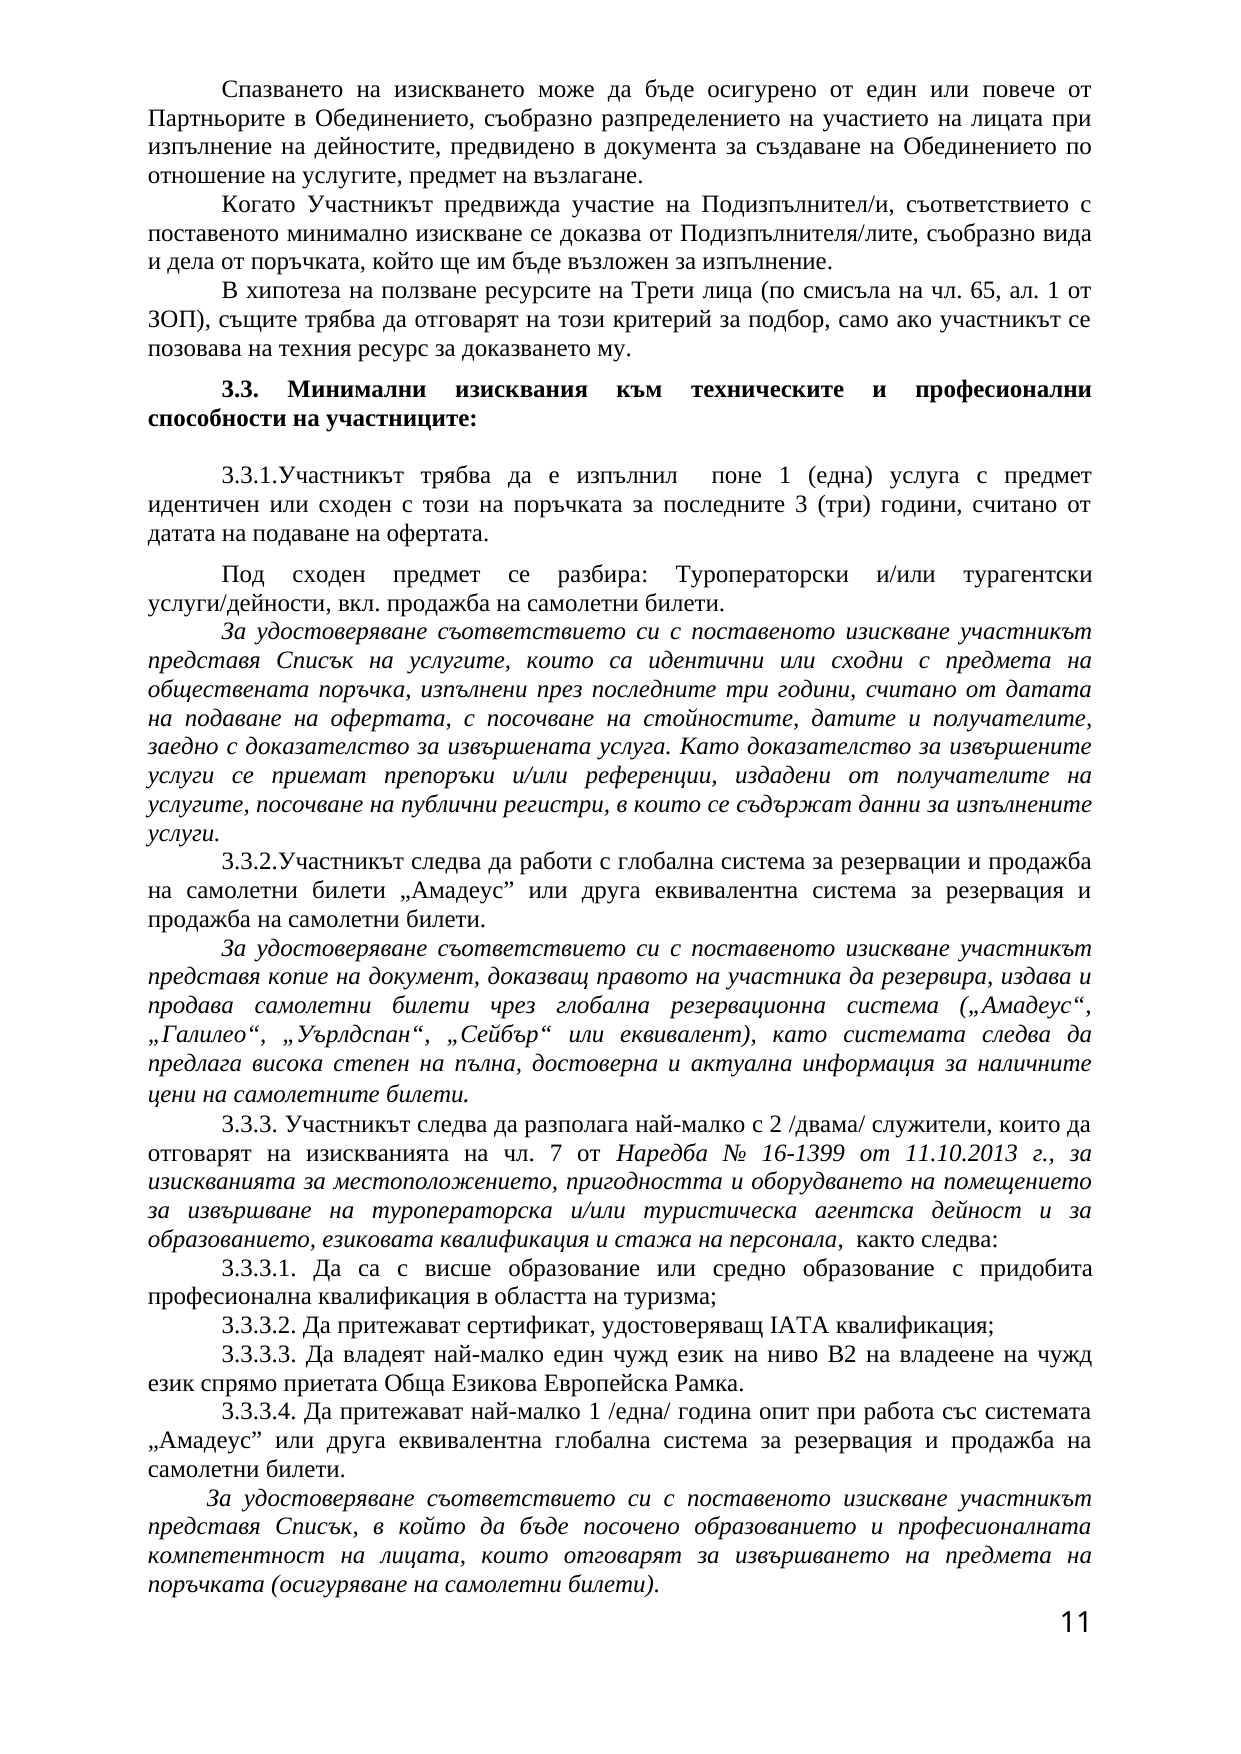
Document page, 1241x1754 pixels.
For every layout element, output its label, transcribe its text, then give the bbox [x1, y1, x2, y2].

text За удостоверяване съответствието си с поставеното изискване участникът представя копие на документ, доказващ правото на участника да резервира, издава и продава самолетни билети чрез глобална резервационна система („Амадеус“, „Галилео“, „Уърлдспан“, „Сейбър“ или еквивалент), като системата следва да предлага висока степен на пълна, достоверна и актуална информация за наличните цени на самолетните билети. [148, 933, 1093, 1109]
text За удостоверяване съответствието си с поставеното изискване участникът представя Списък на услугите, които са идентични или сходни с предмета на обществената поръчка, изпълнени през последните три години, считано от датата на подаване на офертата, с посочване на стойностите, датите и получателите, заедно с доказателство за извършената услуга. Като доказателство за извършените услуги се приемат препоръки и/или референции, издадени от получателите на услугите, посочване на публични регистри, в които се съдържат данни за изпълнените услуги. [148, 616, 1093, 846]
text 3.3.3. Участникът следва да разполага най-малко с 2 /двама/ служители, които да отговарят на изискванията на чл. 7 от Наредба № 16-1399 от 11.10.2013 г., за изискванията за местоположението, пригодността и оборудването на помещението за извършване на туроператорска и/или туристическа агентска дейност и за образованието, езиковата квалификация и стажа на персонала, както следва: [148, 1109, 1093, 1253]
text 3.3.3.3. Да владеят най-малко един чужд език на ниво В2 на владеене на чужд език спрямо приетата Обща Езикова Европейска Рамка. [148, 1339, 1093, 1396]
text 3.3.3.4. Да притежават най-малко 1 /една/ година опит при работа със системата „Амадеус” или друга еквивалентна глобална система за резервация и продажба на самолетни билети. [148, 1396, 1093, 1483]
text Спазването на изискването може да бъде осигурено от един или повече от Партньорите в Обединението, съобразно разпределението на участието на лицата при изпълнение на дейностите, предвидено в документа за създаване на Обединението по отношение на услугите, предмет на възлагане. [148, 74, 1093, 189]
text 3.3.3.2. Да притежават сертификат, удостоверяващ IATA квалификация; [148, 1310, 1093, 1339]
text Под сходен предмет се разбира: Туроператорски и/или турагентски услуги/дейности, вкл. продажба на самолетни билети. [148, 559, 1093, 616]
text За удостоверяване съответствието си с поставеното изискване участникът представя Списък, в който да бъде посочено образованието и професионалната компетентност на лицата, които отговарят за извършването на предмета на поръчката (осигуряване на самолетни билети). [148, 1483, 1093, 1598]
text 3.3.1.Участникът трябва да е изпълнил поне 1 (една) услуга с предмет идентичен или сходен с този на поръчката за последните 3 (три) години, считано от датата на подаване на офертата. [148, 460, 1093, 546]
text Когато Участникът предвижда участие на Подизпълнител/и, съответствието с поставеното минимално изискване се доказва от Подизпълнителя/лите, съобразно вида и дела от поръчката, който ще им бъде възложен за изпълнение. [148, 189, 1093, 275]
text 3.3.2.Участникът следва да работи с глобална система за резервации и продажба на самолетни билети „Амадеус” или друга еквивалентна система за резервация и продажба на самолетни билети. [148, 846, 1093, 933]
text В хипотеза на ползване ресурсите на Трети лица (по смисъла на чл. 65, ал. 1 от ЗОП), същите трябва да отговарят на този критерий за подбор, само ако участникът се позовава на техния ресурс за доказването му. [148, 275, 1093, 361]
text 3.3.3.1. Да са с висше образование или средно образование с придобита професионална квалификация в областта на туризма; [148, 1253, 1093, 1310]
text 3.3. Минимални изисквания към техническите и професионални способности на участниците: [148, 374, 1093, 431]
